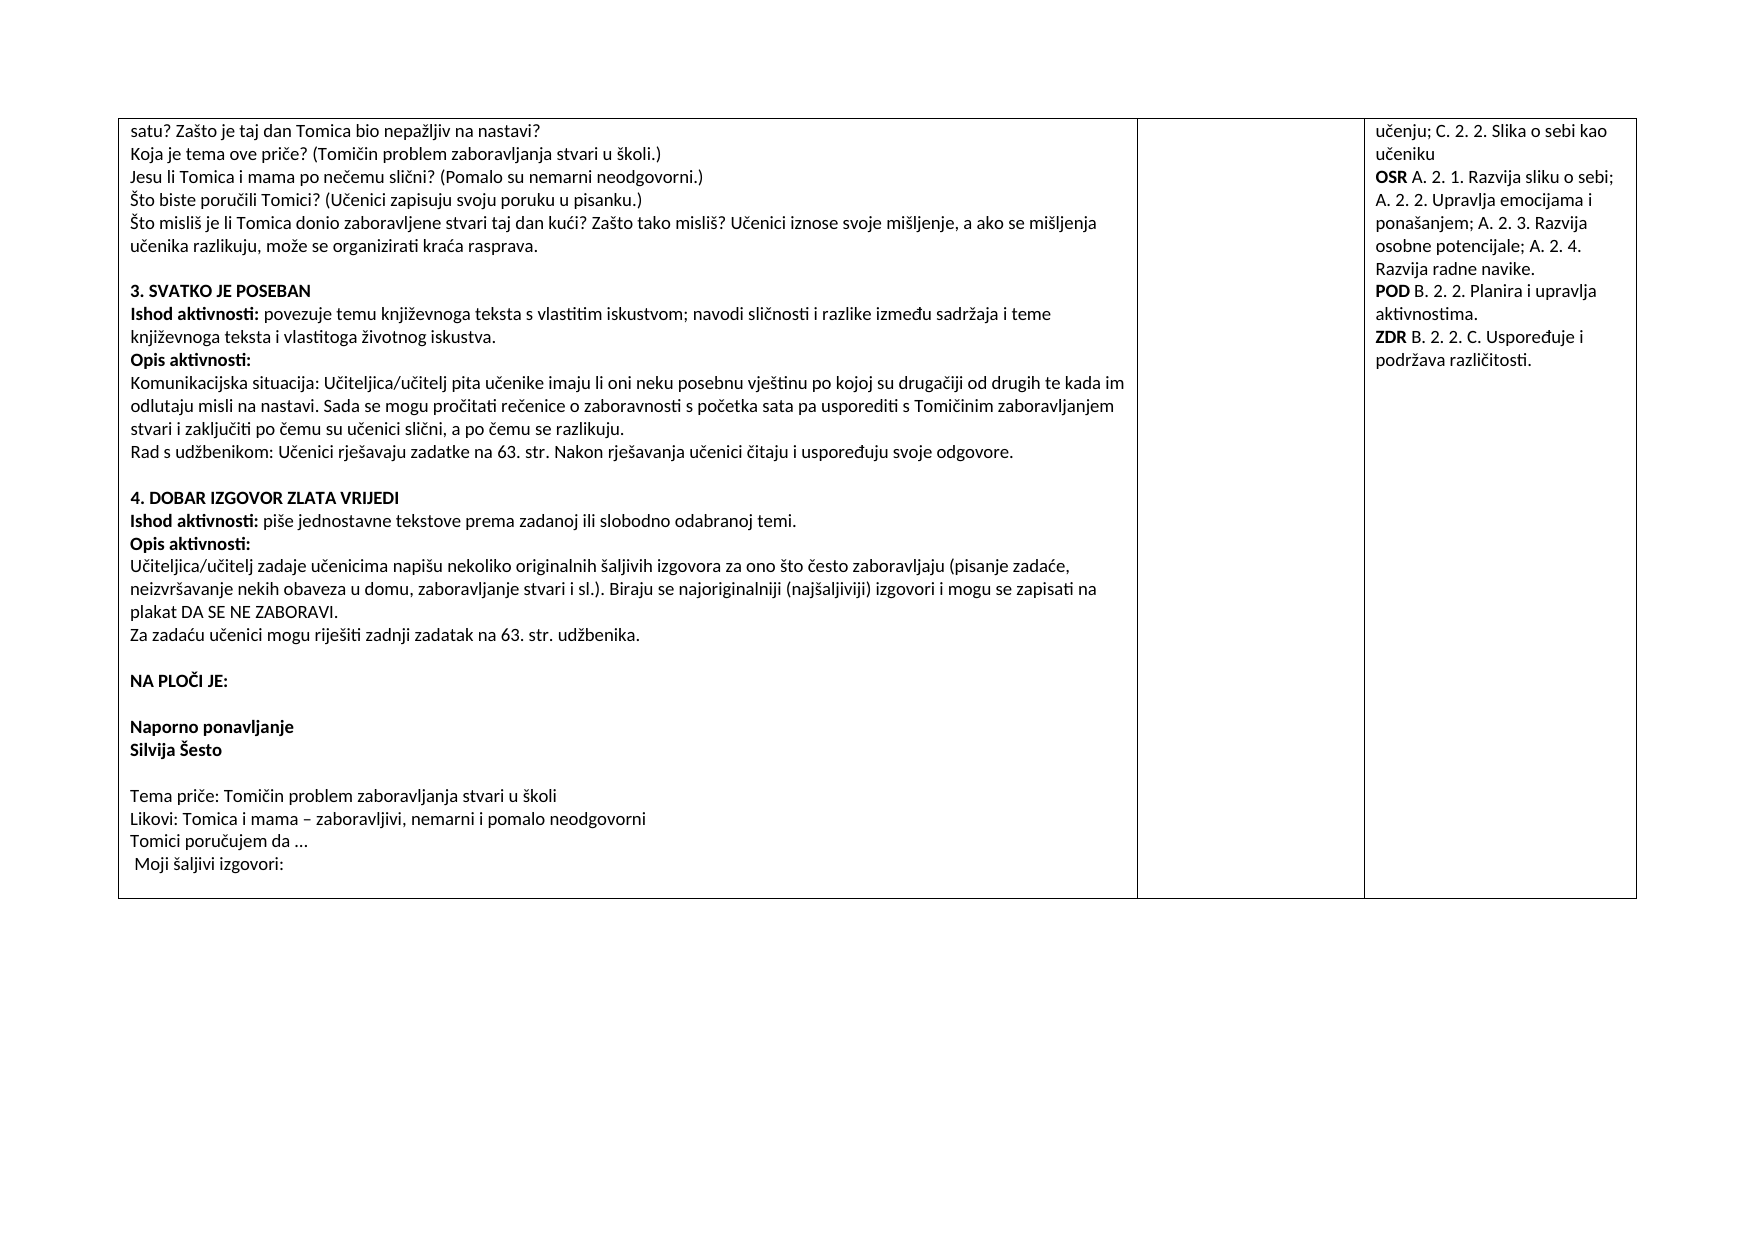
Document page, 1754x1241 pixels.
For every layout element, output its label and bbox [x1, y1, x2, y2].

table_cell [1365, 119, 1636, 898]
table_cell [119, 119, 1137, 898]
table_cell [1138, 119, 1364, 898]
